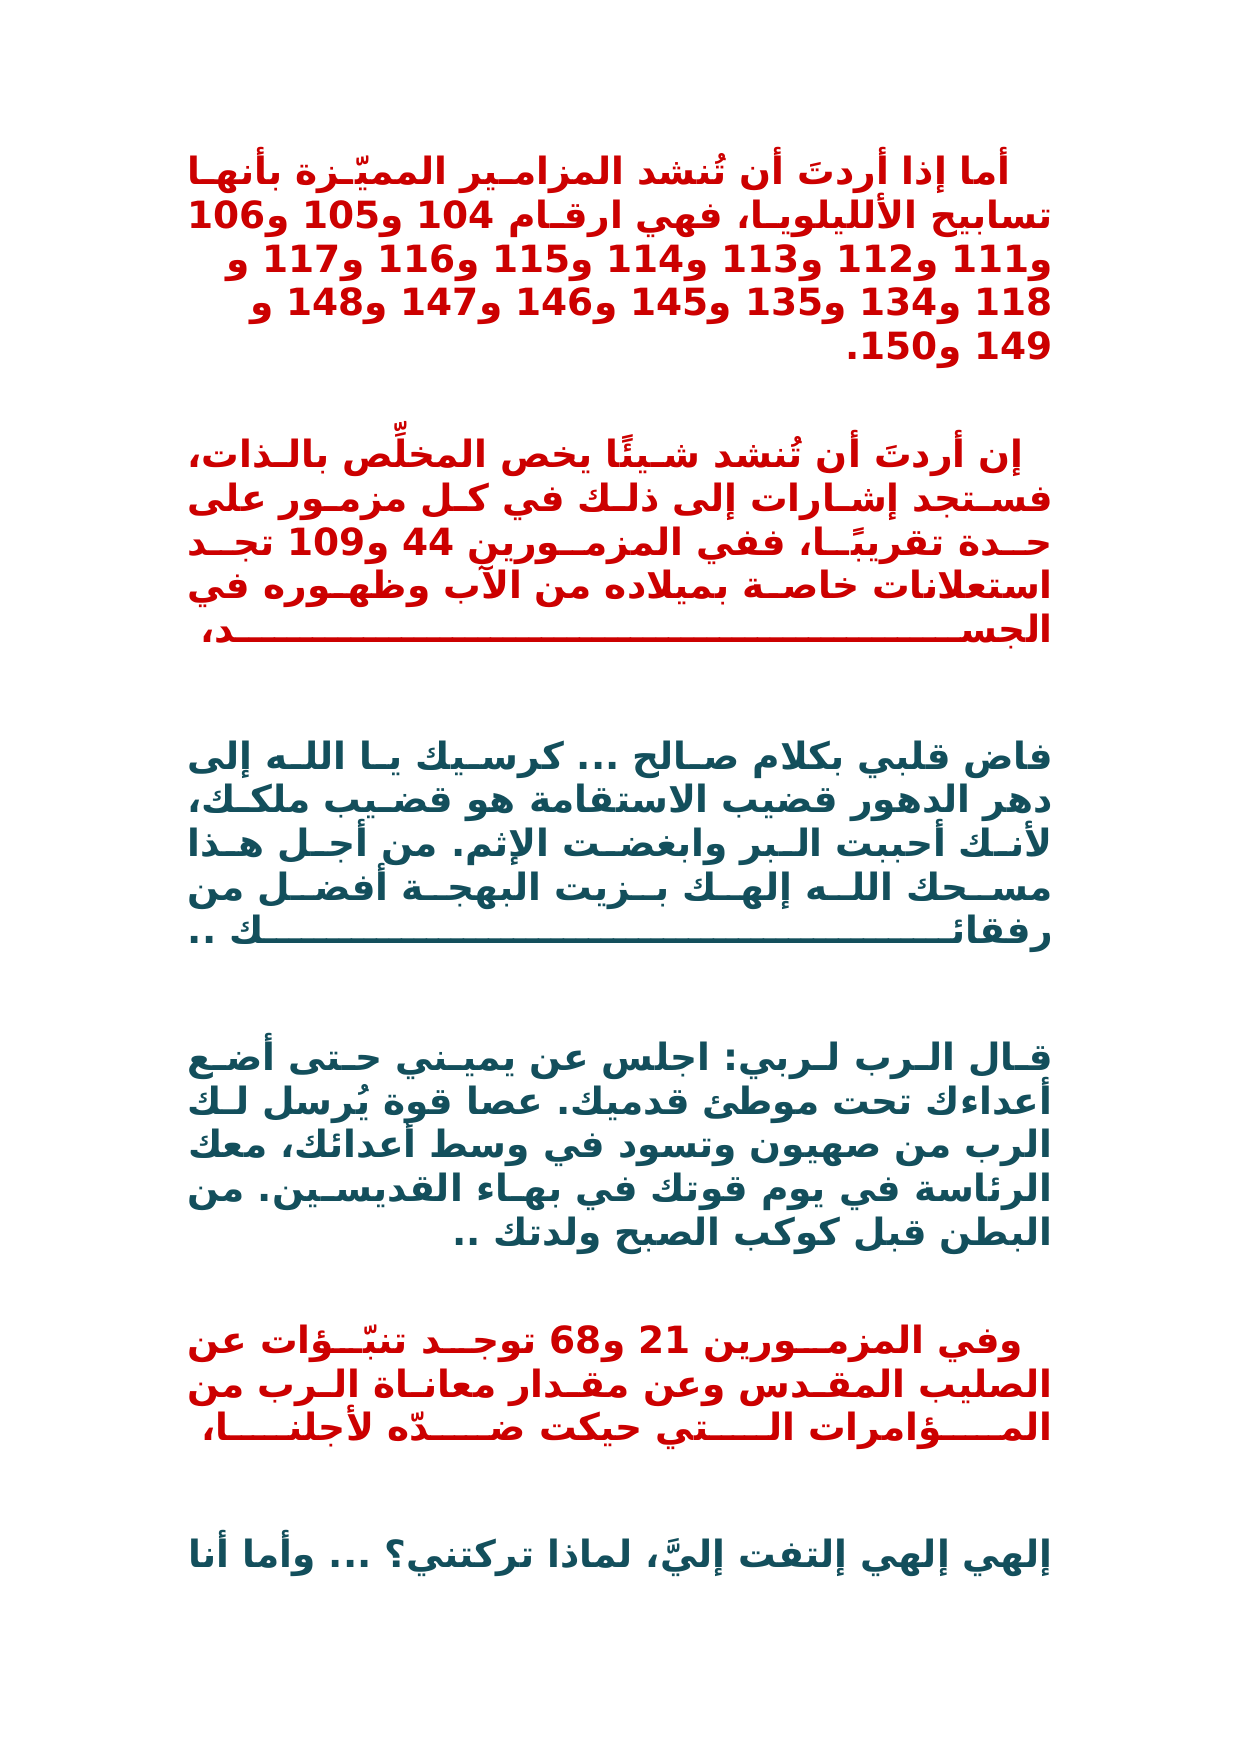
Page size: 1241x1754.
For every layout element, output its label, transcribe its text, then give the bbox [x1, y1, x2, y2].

text إن أردتَ أن تُنشد شيئًا يخص المخلِّص بالذات، فستجد إشارات إلى ذلك في كل مزمور على حدة تقريبًا، ففي المزمورين 44 و109 تجد استعلانات خاصة بميلاده من الآب وظهوره في الجسد، فاض قلبي بكلام صالح ... كرسيك يا الله إلى دهر الدهور قضيب الاستقامة هو قضيب ملكك، لأنك أحببت البر وابغضت الإثم. من أجل هذا مسحك الله إلهك بزيت البهجة أفضل من رفقائك .. قال الرب لربي: اجلس عن يميني حتى أضع أعداءك تحت موطئ قدميك. عصا قوة يُرسل لك الرب من صهيون وتسود في وسط أعدائك، معك الرئاسة في يوم قوتك في بهاء القديسين. من البطن قبل كوكب الصبح ولدتك .. [187, 433, 1053, 1254]
text أما إذا أردتَ أن تُنشد المزامير المميّزة بأنها تسابيح الألليلويا، فهي ارقام 104 و105 و106 و111 و112 و113 و114 و115 و116 و117 و118 و134 و135 و145 و146 و147 و148 و149 و150. [187, 150, 1053, 368]
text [187, 1318, 1053, 1576]
